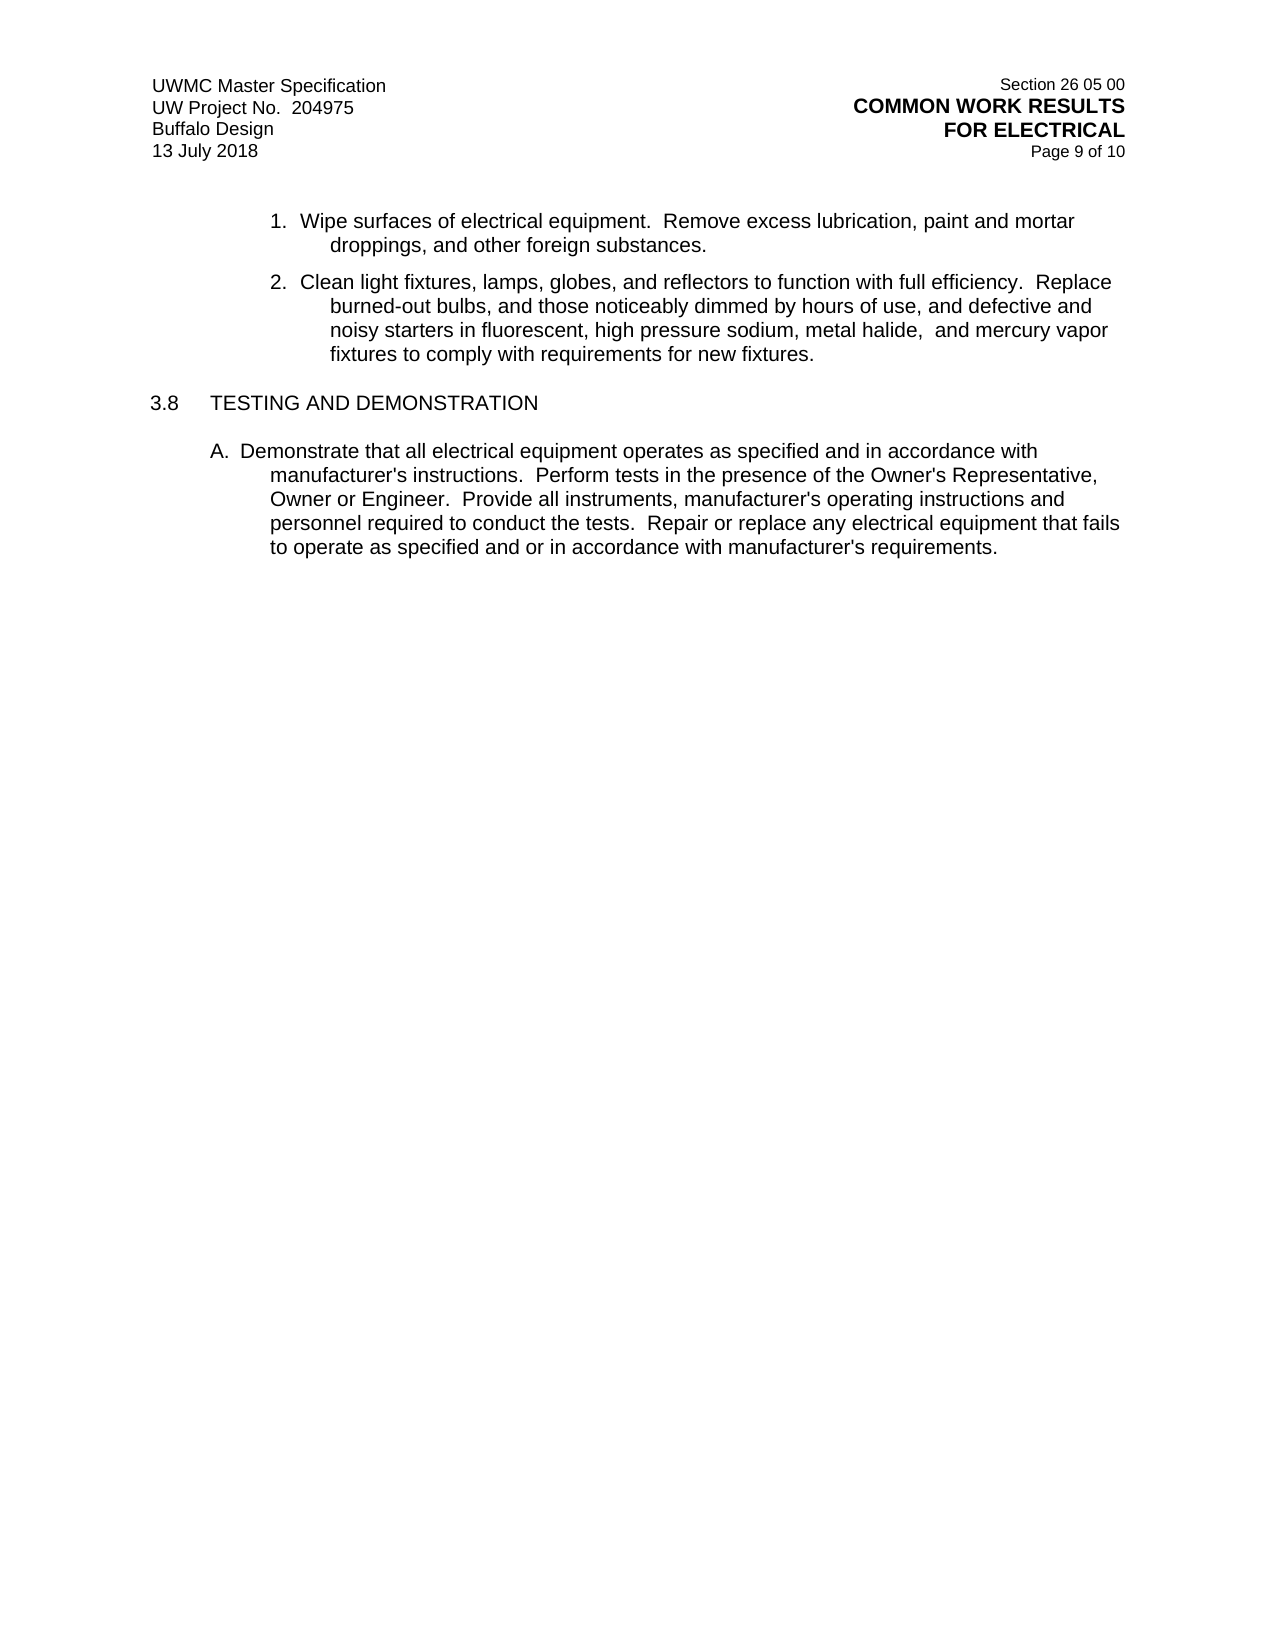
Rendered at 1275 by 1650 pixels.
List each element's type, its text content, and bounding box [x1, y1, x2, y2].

text Demonstrate that all electrical equipment operates as specified and in accordance with manufacturer's instructions. Perform tests in the presence of the Owner's Representative, Owner or Engineer. Provide all instruments, manufacturer's operating instructions and personnel required to conduct the tests. Repair or replace any electrical equipment that fails to operate as specified and or in accordance with manufacturer's requirements. [210, 439, 1125, 559]
text Wipe surfaces of electrical equipment. Remove excess lubrication, paint and mortar droppings, and other foreign substances. [270, 209, 1125, 257]
text TESTING AND DEMONSTRATION [150, 390, 1125, 414]
text Clean light fixtures, lamps, globes, and reflectors to function with full efficiency. Replace burned-out bulbs, and those noticeably dimmed by hours of use, and defective and noisy starters in fluorescent, high pressure sodium, metal halide, and mercury vapor fixtures to comply with requirements for new fixtures. [270, 269, 1125, 365]
